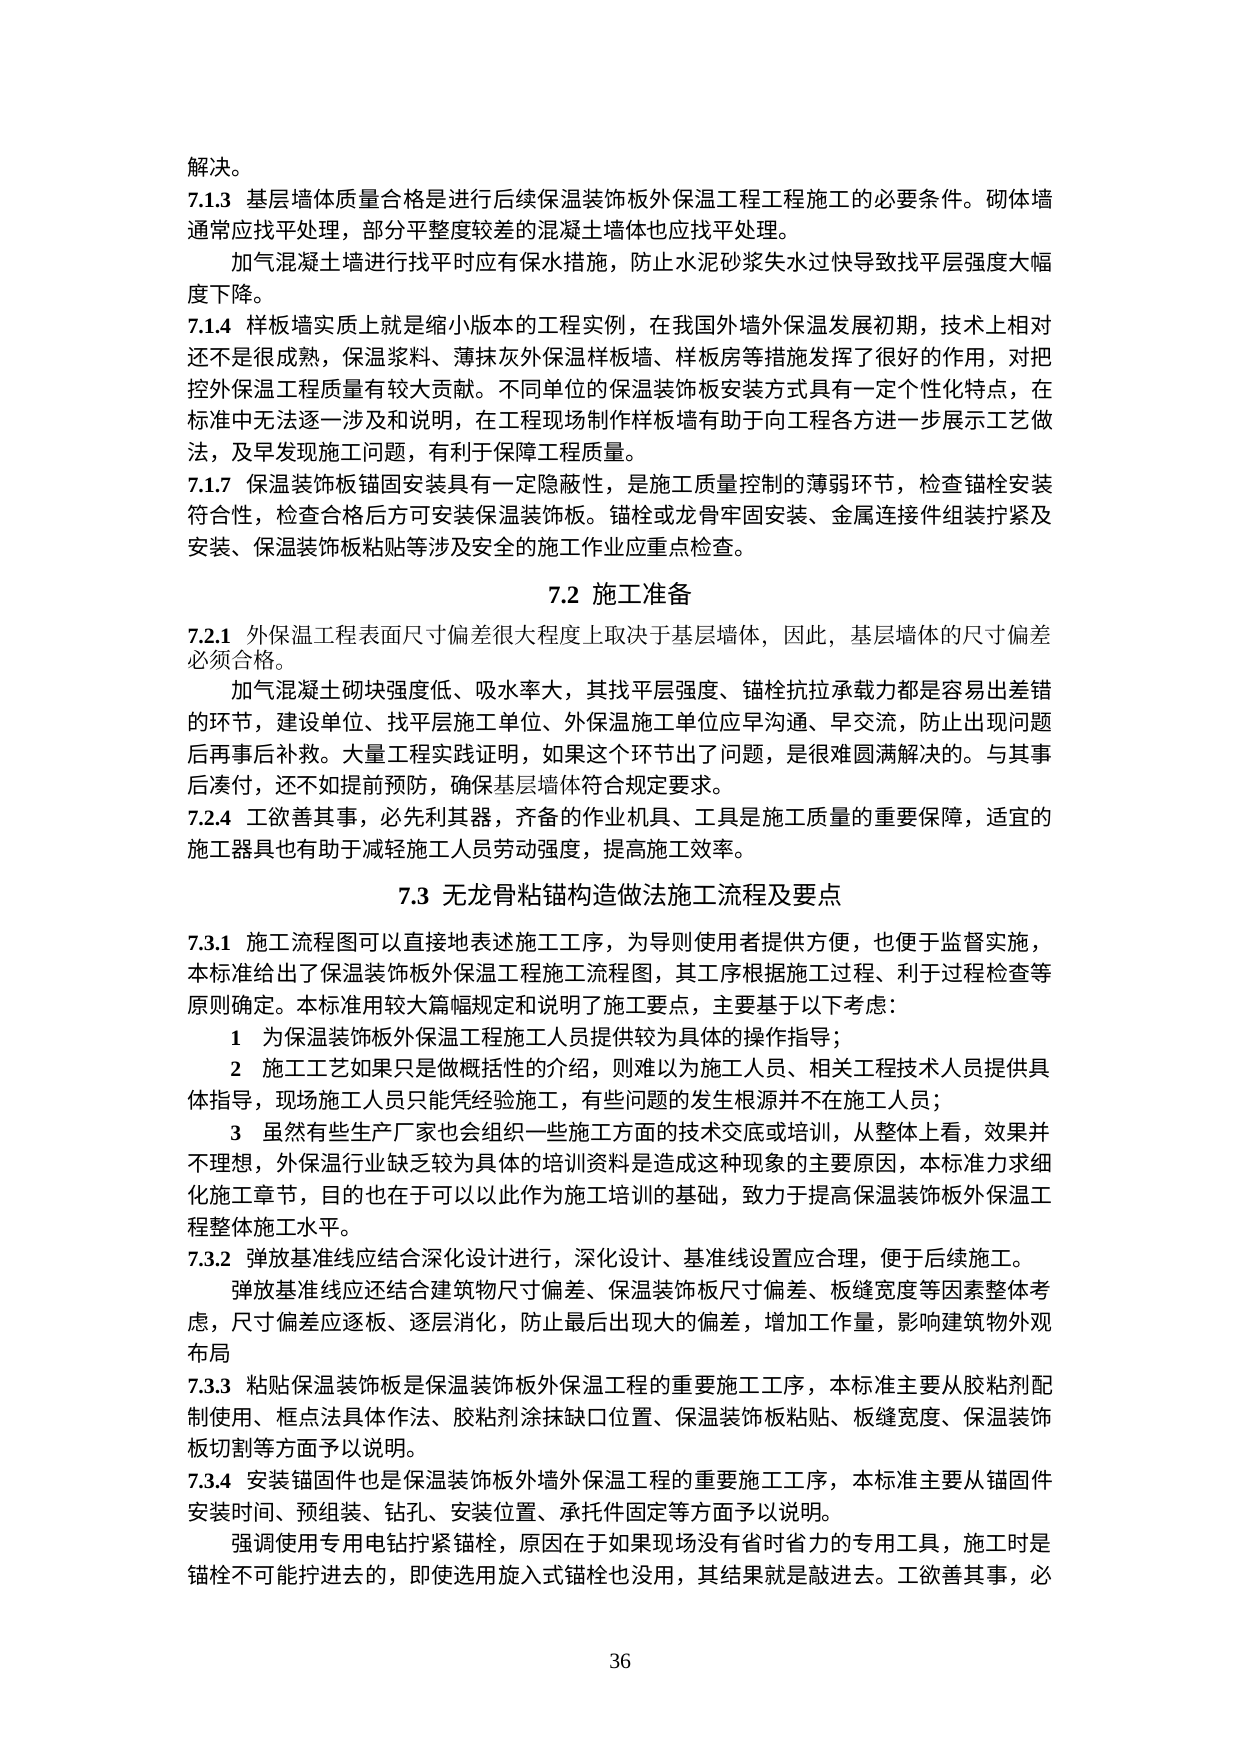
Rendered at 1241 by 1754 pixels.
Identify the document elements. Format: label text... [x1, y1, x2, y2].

list 为保温装饰板外保温工程施工人员提供较为具体的操作指导； [187, 1019, 1053, 1051]
list 无龙骨粘锚构造做法施工流程及要点 [187, 876, 1053, 912]
list 虽然有些生产厂家也会组织一些施工方面的技术交底或培训，从整体上看，效果并不理想，外保温行业缺乏较为具体的培训资料是造成这种现象的主要原因，本标准力求细化施工章节，目的也在于可以以此作为施工培训的基础，致力于提高保温装饰板外保温工程整体施工水平。 [187, 1114, 1053, 1241]
list 保温装饰板锚固安装具有一定隐蔽性，是施工质量控制的薄弱环节，检查锚栓安装符合性，检查合格后方可安装保温装饰板。锚栓或龙骨牢固安装、金属连接件组装拧紧及安装、保温装饰板粘贴等涉及安全的施工作业应重点检查。 [187, 467, 1053, 562]
list 基层墙体质量合格是进行后续保温装饰板外保温工程工程施工的必要条件。砌体墙通常应找平处理，部分平整度较差的混凝土墙体也应找平处理。 [187, 182, 1053, 245]
list 加气混凝土墙进行找平时应有保水措施，防止水泥砂浆失水过快导致找平层强度大幅度下降。 [187, 245, 1053, 308]
list 样板墙实质上就是缩小版本的工程实例，在我国外墙外保温发展初期，技术上相对还不是很成熟，保温浆料、薄抹灰外保温样板墙、样板房等措施发挥了很好的作用，对把控外保温工程质量有较大贡献。不同单位的保温装饰板安装方式具有一定个性化特点，在标准中无法逐一涉及和说明，在工程现场制作样板墙有助于向工程各方进一步展示工艺做法，及早发现施工问题，有利于保障工程质量。 [187, 308, 1053, 467]
list 弹放基准线应结合深化设计进行，深化设计、基准线设置应合理，便于后续施工。 [187, 1241, 1053, 1273]
list 工欲善其事，必先利其器，齐备的作业机具、工具是施工质量的重要保障，适宜的施工器具也有助于减轻施工人员劳动强度，提高施工效率。 [187, 800, 1053, 863]
list 施工准备 [187, 574, 1053, 610]
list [187, 150, 1053, 182]
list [187, 1526, 1053, 1589]
list 施工流程图可以直接地表述施工工序，为导则使用者提供方便，也便于监督实施，本标准给出了保温装饰板外保温工程施工流程图，其工序根据施工过程、利于过程检查等原则确定。本标准用较大篇幅规定和说明了施工要点，主要基于以下考虑： [187, 924, 1053, 1019]
list 粘贴保温装饰板是保温装饰板外保温工程的重要施工工序，本标准主要从胶粘剂配制使用、框点法具体作法、胶粘剂涂抹缺口位置、保温装饰板粘贴、板缝宽度、保温装饰板切割等方面予以说明。 [187, 1368, 1053, 1463]
list 施工工艺如果只是做概括性的介绍，则难以为施工人员、相关工程技术人员提供具体指导，现场施工人员只能凭经验施工，有些问题的发生根源并不在施工人员； [187, 1051, 1053, 1114]
list 外保温工程表面尺寸偏差很大程度上取决于基层墙体，因此，基层墙体的尺寸偏差必须合格。 [187, 623, 1053, 673]
list 安装锚固件也是保温装饰板外墙外保温工程的重要施工工序，本标准主要从锚固件安装时间、预组装、钻孔、安装位置、承托件固定等方面予以说明。 [187, 1463, 1053, 1526]
list 弹放基准线应还结合建筑物尺寸偏差、保温装饰板尺寸偏差、板缝宽度等因素整体考虑，尺寸偏差应逐板、逐层消化，防止最后出现大的偏差，增加工作量，影响建筑物外观布局 [187, 1273, 1053, 1368]
list 加气混凝土砌块强度低、吸水率大，其找平层强度、锚栓抗拉承载力都是容易出差错的环节，建设单位、找平层施工单位、外保温施工单位应早沟通、早交流，防止出现问题后再事后补救。大量工程实践证明，如果这个环节出了问题，是很难圆满解决的。与其事后凑付，还不如提前预防，确保基层墙体符合规定要求。 [187, 673, 1053, 800]
